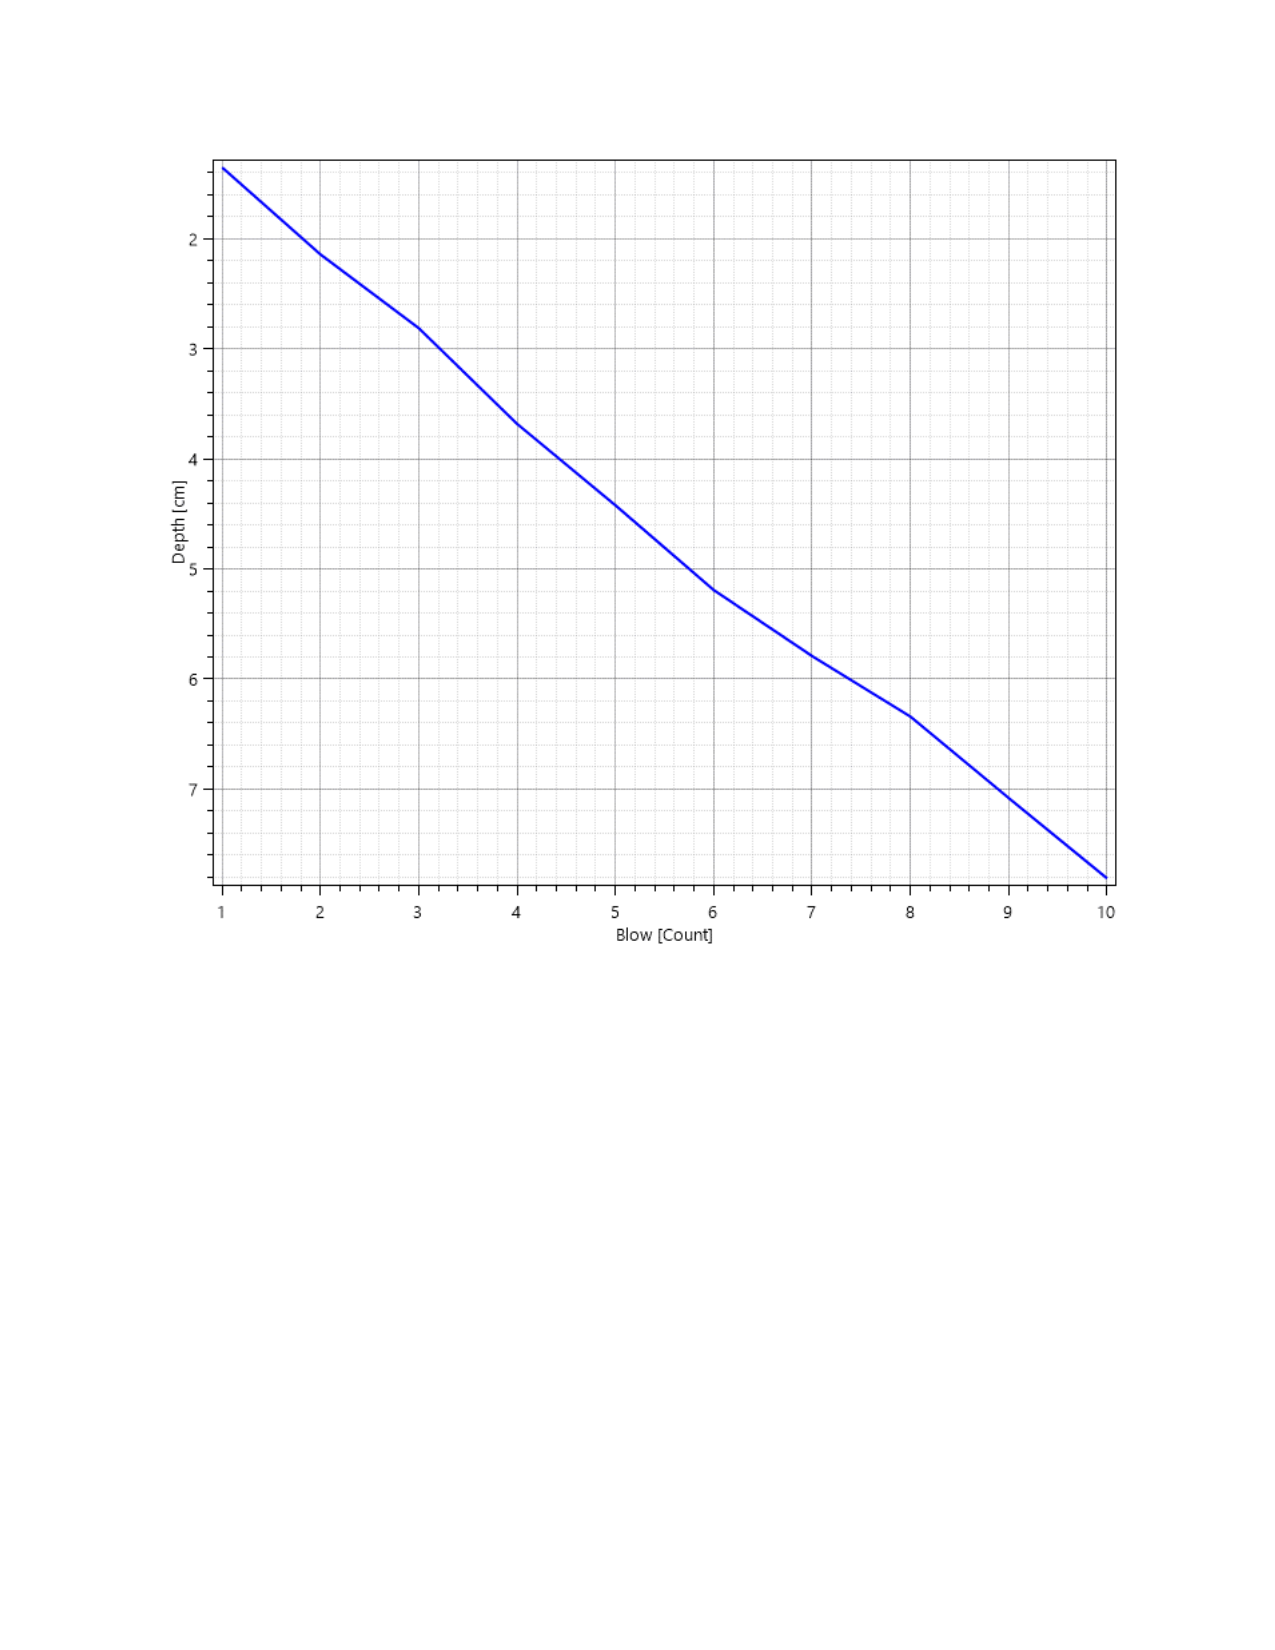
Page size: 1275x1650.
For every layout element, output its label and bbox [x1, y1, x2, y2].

picture [150, 150, 1125, 961]
